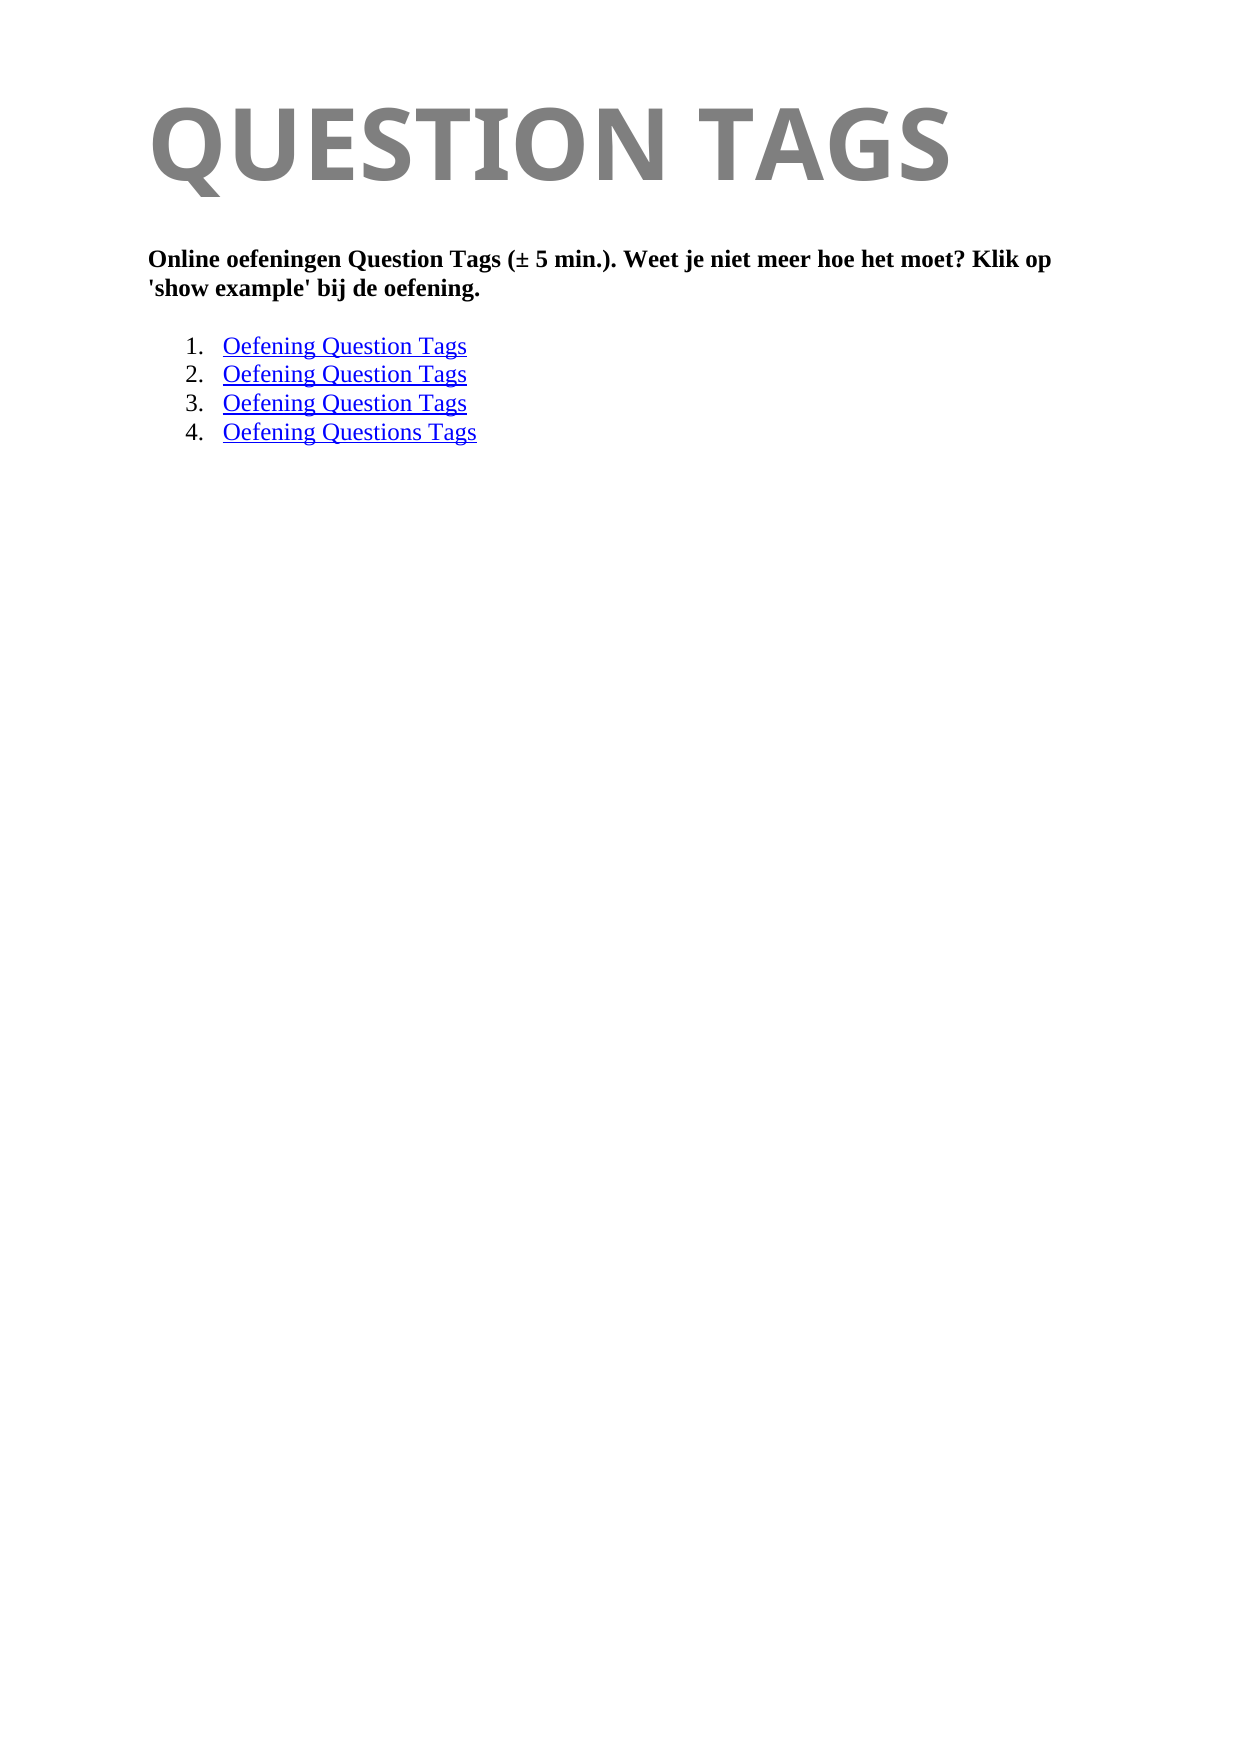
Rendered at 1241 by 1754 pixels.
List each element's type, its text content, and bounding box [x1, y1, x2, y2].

text Online oefeningen Question Tags (± 5 min.). Weet je niet meer hoe het moet? Klik op 'show example' bij de oefening. [148, 244, 1093, 302]
list Oefening Question Tags [185, 331, 1093, 359]
list Oefening Question Tags [185, 359, 1093, 388]
list Oefening Questions Tags [185, 417, 1093, 446]
list Oefening Question Tags [185, 388, 1093, 417]
